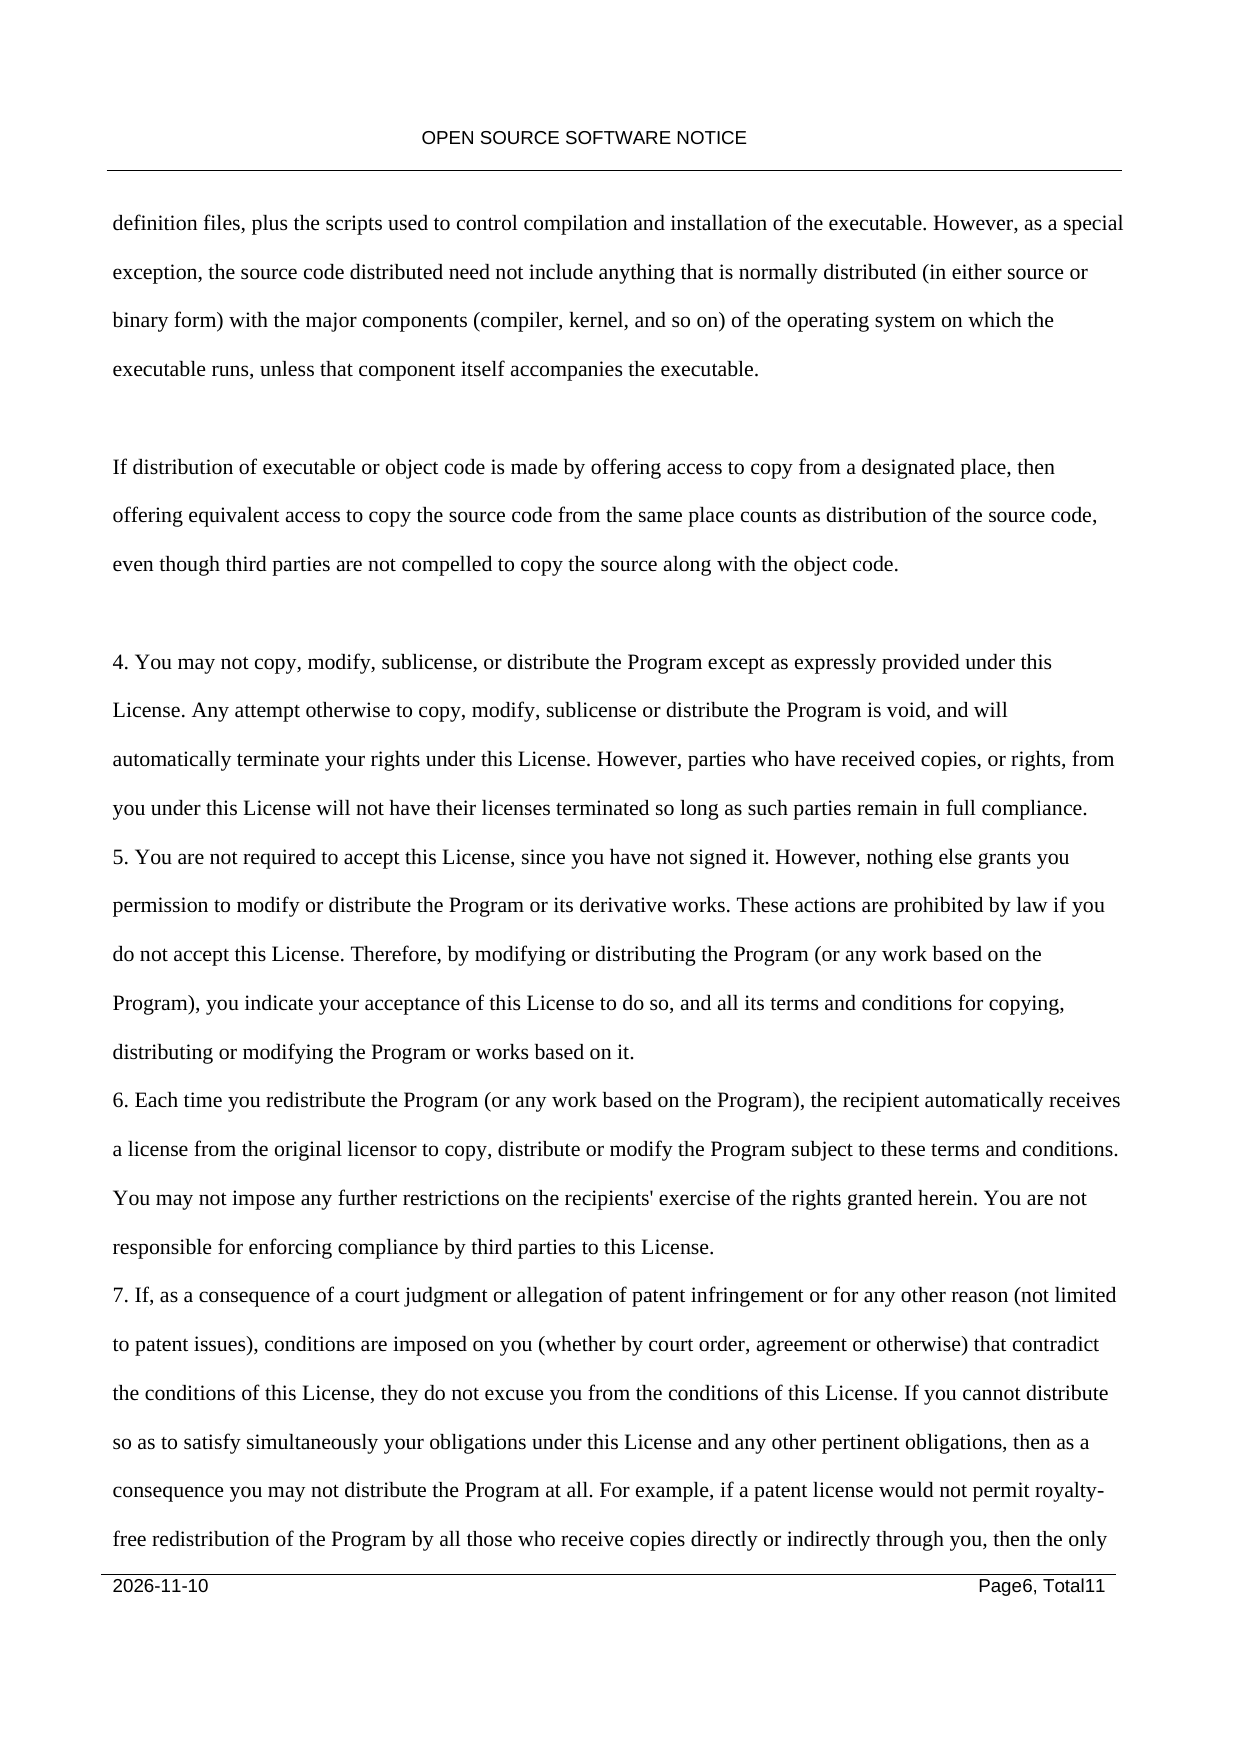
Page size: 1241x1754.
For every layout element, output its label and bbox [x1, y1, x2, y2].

text [112, 206, 1128, 1555]
